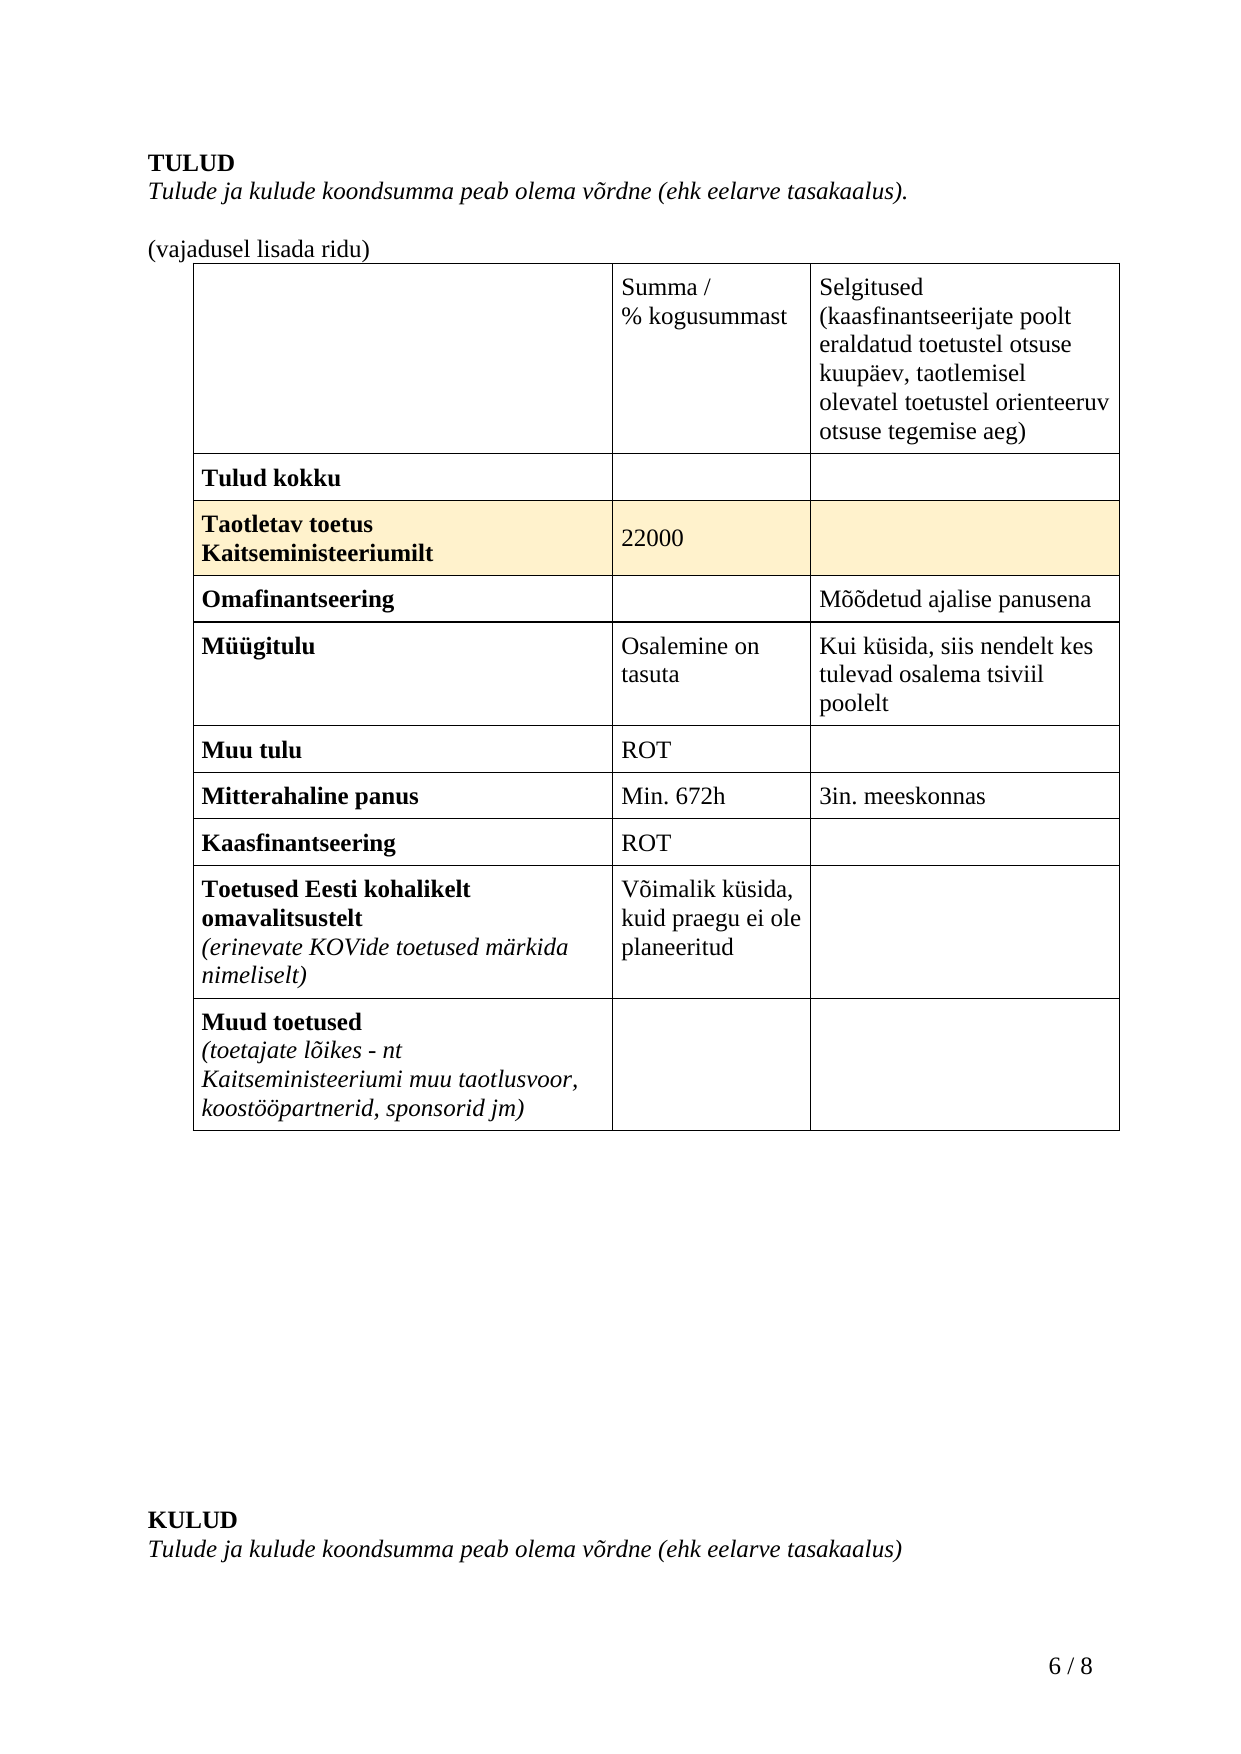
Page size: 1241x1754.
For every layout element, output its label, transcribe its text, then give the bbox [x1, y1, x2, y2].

table_cell ROT [613, 726, 810, 772]
table_cell Taotletav toetus Kaitseministeeriumilt [194, 501, 612, 575]
table_cell Osalemine on tasuta [613, 623, 810, 725]
table_cell Kui küsida, siis nendelt kes tulevad osalema tsiviil poolelt [811, 623, 1119, 725]
table_cell Müügitulu [194, 623, 612, 725]
table_cell [613, 454, 810, 500]
text TULUD [148, 148, 1093, 176]
table_cell Muud toetused (toetajate lõikes - nt Kaitseministeeriumi muu taotlusvoor, koostööpartnerid, sponsorid jm) [194, 999, 612, 1130]
table_cell ROT [613, 819, 810, 865]
table_cell Muu tulu [194, 726, 612, 772]
table_cell [811, 726, 1119, 772]
table_cell Tulud kokku [194, 454, 612, 500]
table_cell Omafinantseering [194, 576, 612, 621]
text Tulude ja kulude koondsumma peab olema võrdne (ehk eelarve tasakaalus) [148, 1534, 1093, 1562]
table_cell Toetused Eesti kohalikelt omavalitsustelt (erinevate KOVide toetused märkida nimeliselt) [194, 866, 612, 997]
text Tulude ja kulude koondsumma peab olema võrdne (ehk eelarve tasakaalus). [148, 176, 1093, 205]
table_cell [811, 819, 1119, 865]
table_cell [613, 576, 810, 621]
table_cell 3in. meeskonnas [811, 773, 1119, 818]
table_cell [613, 999, 810, 1130]
text (vajadusel lisada ridu) [148, 234, 1093, 263]
table_cell [811, 454, 1119, 500]
table_cell Kaasfinantseering [194, 819, 612, 865]
table_cell Mõõdetud ajalise panusena [811, 576, 1119, 621]
table_cell [811, 501, 1119, 575]
table_cell Mitterahaline panus [194, 773, 612, 818]
table_cell [811, 866, 1119, 997]
text KULUD [148, 1505, 1093, 1534]
table_header [194, 264, 612, 453]
table_cell Min. 672h [613, 773, 810, 818]
table_cell Võimalik küsida, kuid praegu ei ole planeeritud [613, 866, 810, 997]
table_cell [811, 999, 1119, 1130]
table_cell 22000 [613, 501, 810, 575]
table_header Summa / % kogusummast [613, 264, 810, 453]
table_header Selgitused (kaasfinantseerijate poolt eraldatud toetustel otsuse kuupäev, taotlemisel olevatel toetustel orienteeruv otsuse tegemise aeg) [811, 264, 1119, 453]
